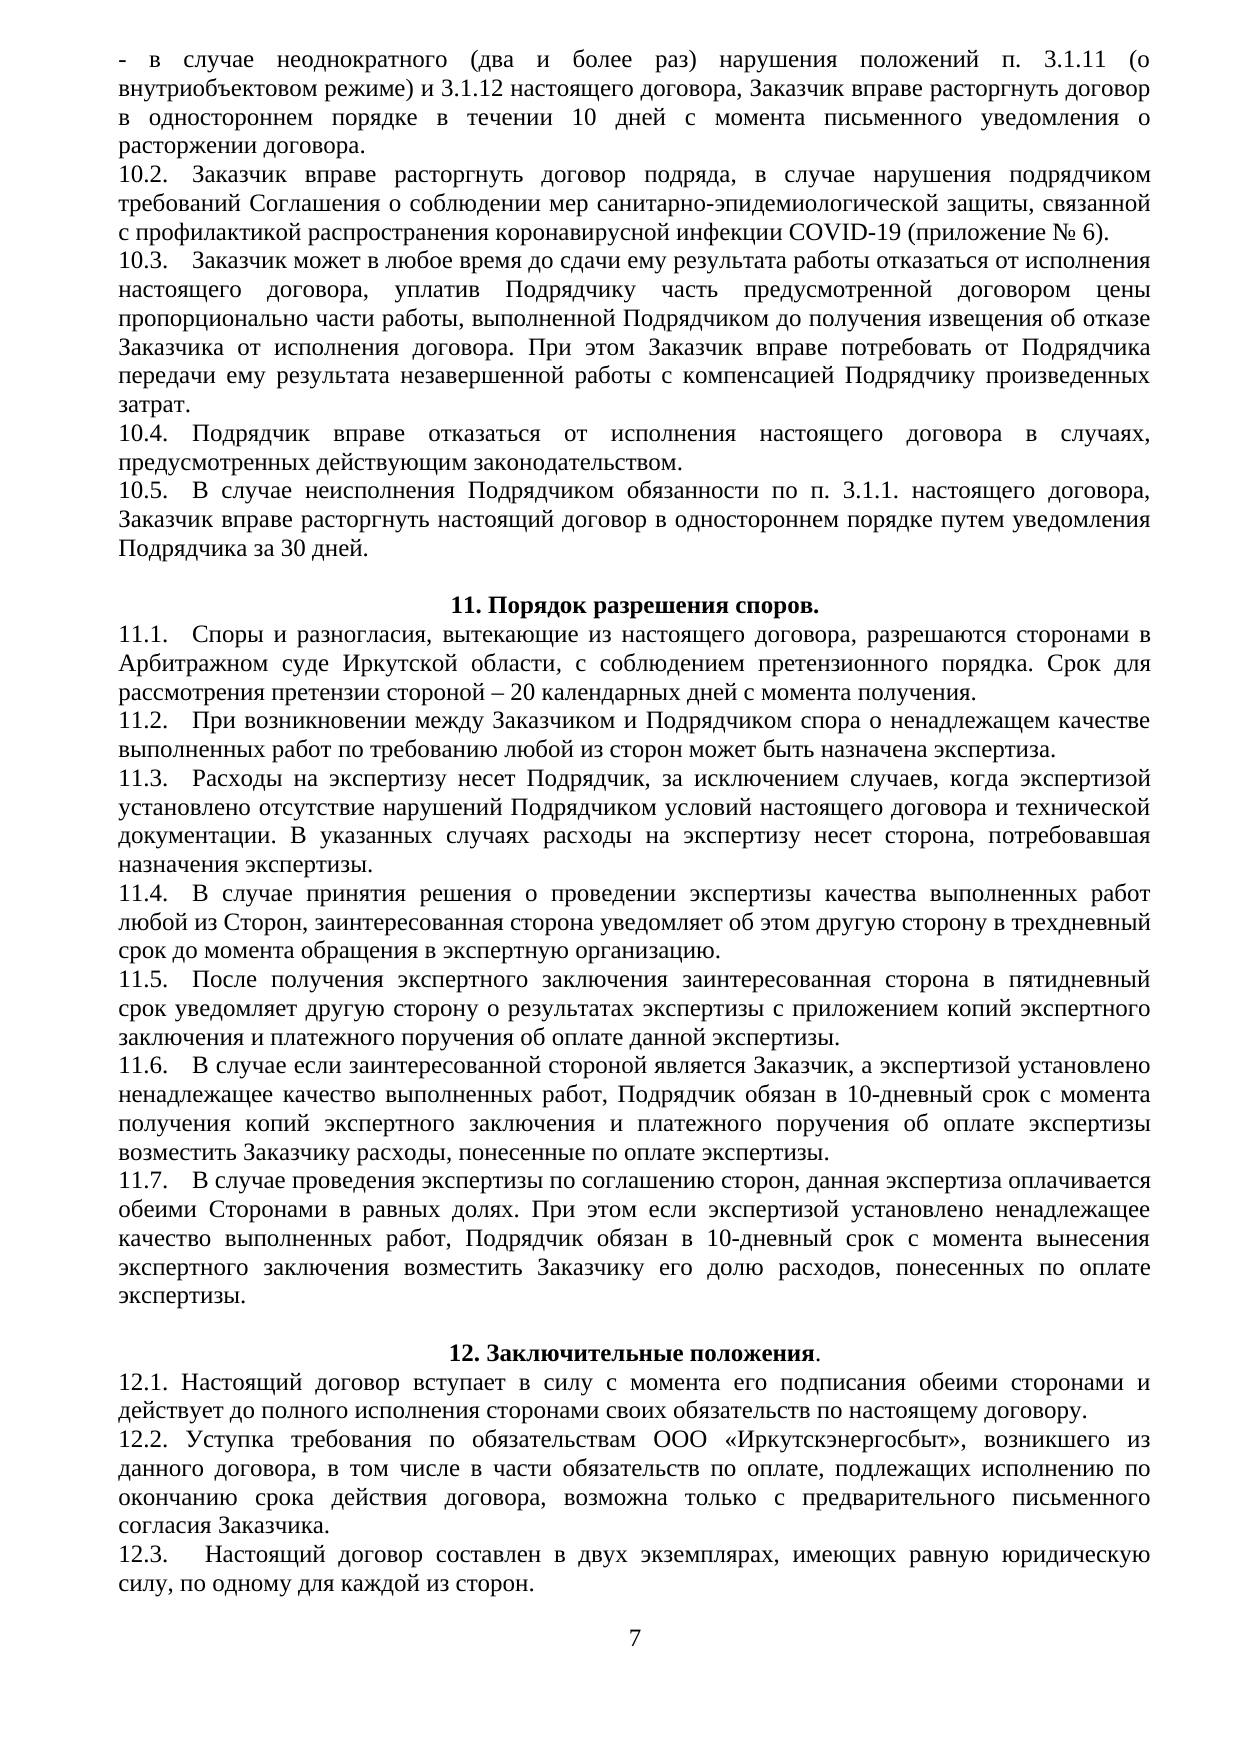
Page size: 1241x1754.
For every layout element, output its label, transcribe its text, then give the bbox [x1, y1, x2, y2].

text 12.1. Настоящий договор вступает в силу с момента его подписания обеими сторонами и действует до полного исполнения сторонами своих обязательств по настоящему договору. [118, 1367, 1152, 1424]
list Порядок разрешения споров. [118, 591, 1152, 619]
text 12.2. Уступка требования по обязательствам ООО «Иркутскэнергосбыт», возникшего из данного договора, в том числе в части обязательств по оплате, подлежащих исполнению по окончанию срока действия договора, возможна только с предварительного письменного согласия Заказчика. [118, 1424, 1152, 1539]
list После получения экспертного заключения заинтересованная сторона в пятидневный срок уведомляет другую сторону о результатах экспертизы с приложением копий экспертного заключения и платежного поручения об оплате данной экспертизы. [118, 964, 1152, 1051]
list При возникновении между Заказчиком и Подрядчиком спора о ненадлежащем качестве выполненных работ по требованию любой из сторон может быть назначена экспертиза. [118, 706, 1152, 763]
list Заказчик вправе расторгнуть договор подряда, в случае нарушения подрядчиком требований Соглашения о соблюдении мер санитарно-эпидемиологической защиты, связанной с профилактикой распространения коронавирусной инфекции COVID-19 (приложение № 6). [118, 159, 1152, 246]
list В случае принятия решения о проведении экспертизы качества выполненных работ любой из Сторон, заинтересованная сторона уведомляет об этом другую сторону в трехдневный срок до момента обращения в экспертную организацию. [118, 878, 1152, 964]
list Настоящий договор составлен в двух экземплярах, имеющих равную юридическую силу, по одному для каждой из сторон. [118, 1539, 1152, 1597]
list Заказчик может в любое время до сдачи ему результата работы отказаться от исполнения настоящего договора, уплатив Подрядчику часть предусмотренной договором цены пропорционально части работы, выполненной Подрядчиком до получения извещения об отказе Заказчика от исполнения договора. При этом Заказчик вправе потребовать от Подрядчика передачи ему результата незавершенной работы с компенсацией Подрядчику произведенных затрат. [118, 246, 1152, 418]
list Споры и разногласия, вытекающие из настоящего договора, разрешаются сторонами в Арбитражном суде Иркутской области, с соблюдением претензионного порядка. Срок для рассмотрения претензии стороной – 20 календарных дней с момента получения. [118, 619, 1152, 706]
list Расходы на экспертизу несет Подрядчик, за исключением случаев, когда экспертизой установлено отсутствие нарушений Подрядчиком условий настоящего договора и технической документации. В указанных случаях расходы на экспертизу несет сторона, потребовавшая назначения экспертизы. [118, 763, 1152, 878]
list В случае неисполнения Подрядчиком обязанности по п. 3.1.1. настоящего договора, Заказчик вправе расторгнуть настоящий договор в одностороннем порядке путем уведомления Подрядчика за 30 дней. [118, 476, 1152, 562]
list Подрядчик вправе отказаться от исполнения настоящего договора в случаях, предусмотренных действующим законодательством. [118, 418, 1152, 476]
text - в случае неоднократного (два и более раз) нарушения положений п. 3.1.11 (о внутриобъектовом режиме) и 3.1.12 настоящего договора, Заказчик вправе расторгнуть договор в одностороннем порядке в течении 10 дней с момента письменного уведомления о расторжении договора. [118, 44, 1152, 159]
list В случае если заинтересованной стороной является Заказчик, а экспертизой установлено ненадлежащее качество выполненных работ, Подрядчик обязан в 10-дневный срок с момента получения копий экспертного заключения и платежного поручения об оплате экспертизы возместить Заказчику расходы, понесенные по оплате экспертизы. [118, 1051, 1152, 1166]
list В случае проведения экспертизы по соглашению сторон, данная экспертиза оплачивается обеими Сторонами в равных долях. При этом если экспертизой установлено ненадлежащее качество выполненных работ, Подрядчик обязан в 10-дневный срок с момента вынесения экспертного заключения возместить Заказчику его долю расходов, понесенных по оплате экспертизы. [118, 1166, 1152, 1309]
list 12. Заключительные положения. [118, 1338, 1152, 1367]
